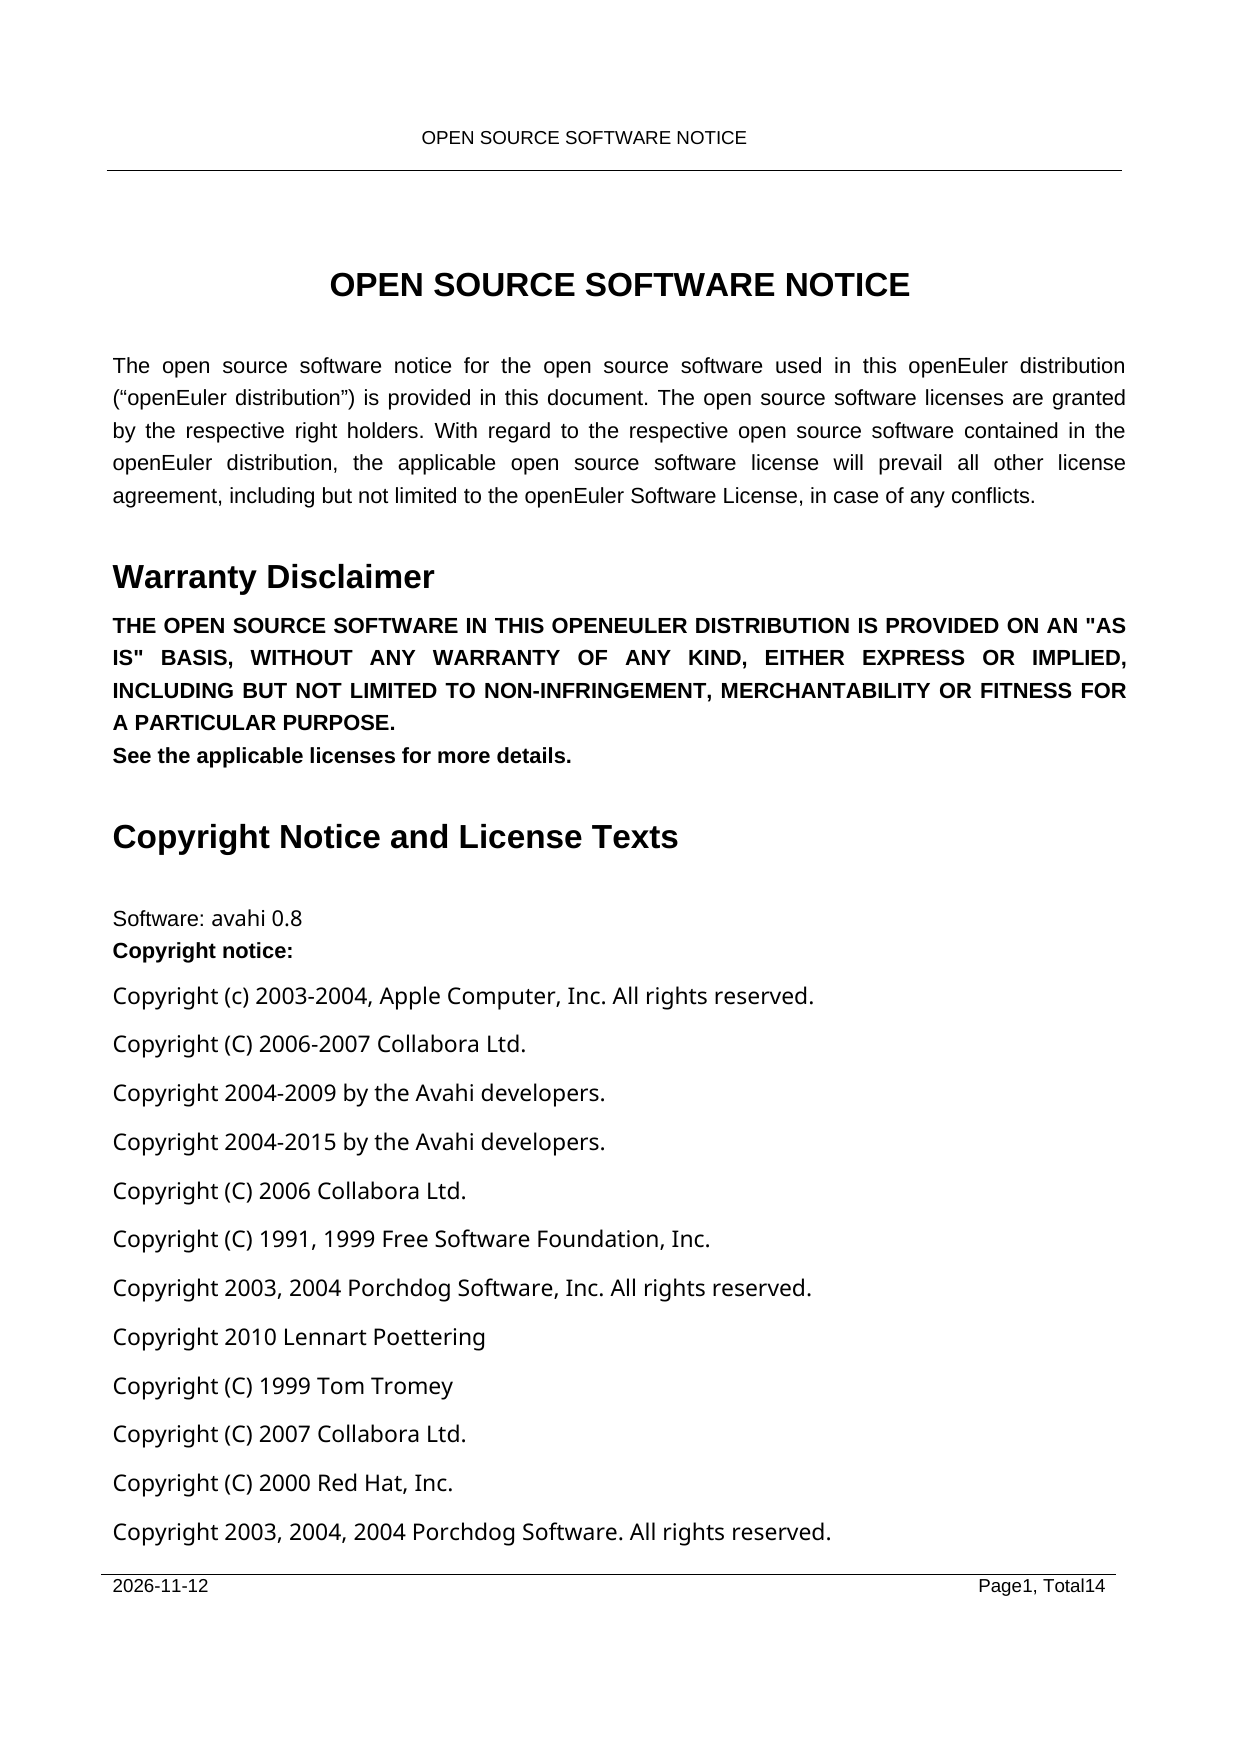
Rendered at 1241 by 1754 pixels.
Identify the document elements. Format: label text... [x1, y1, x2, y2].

text Warranty Disclaimer [112, 544, 1128, 609]
text Copyright notice: [112, 934, 1128, 966]
text Software: avahi 0.8 [112, 901, 1128, 934]
text THE OPEN SOURCE SOFTWARE IN THIS OPENEULER DISTRIBUTION IS PROVIDED ON AN "AS IS" BASIS, WITHOUT ANY WARRANTY OF ANY KIND, EITHER EXPRESS OR IMPLIED, INCLUDING BUT NOT LIMITED TO NON-INFRINGEMENT, MERCHANTABILITY OR FITNESS FOR A PARTICULAR PURPOSE. See the applicable licenses for more details. [112, 609, 1128, 771]
text Copyright Notice and License Texts [112, 804, 1128, 869]
text The open source software notice for the open source software used in this openEuler distribution (“openEuler distribution”) is provided in this document. The open source software licenses are granted by the respective right holders. With regard to the respective open source software contained in the openEuler distribution, the applicable open source software license will prevail all other license agreement, including but not limited to the openEuler Software License, in case of any conflicts. [112, 349, 1128, 511]
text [112, 979, 1128, 1548]
text OPEN SOURCE SOFTWARE NOTICE [112, 251, 1128, 316]
